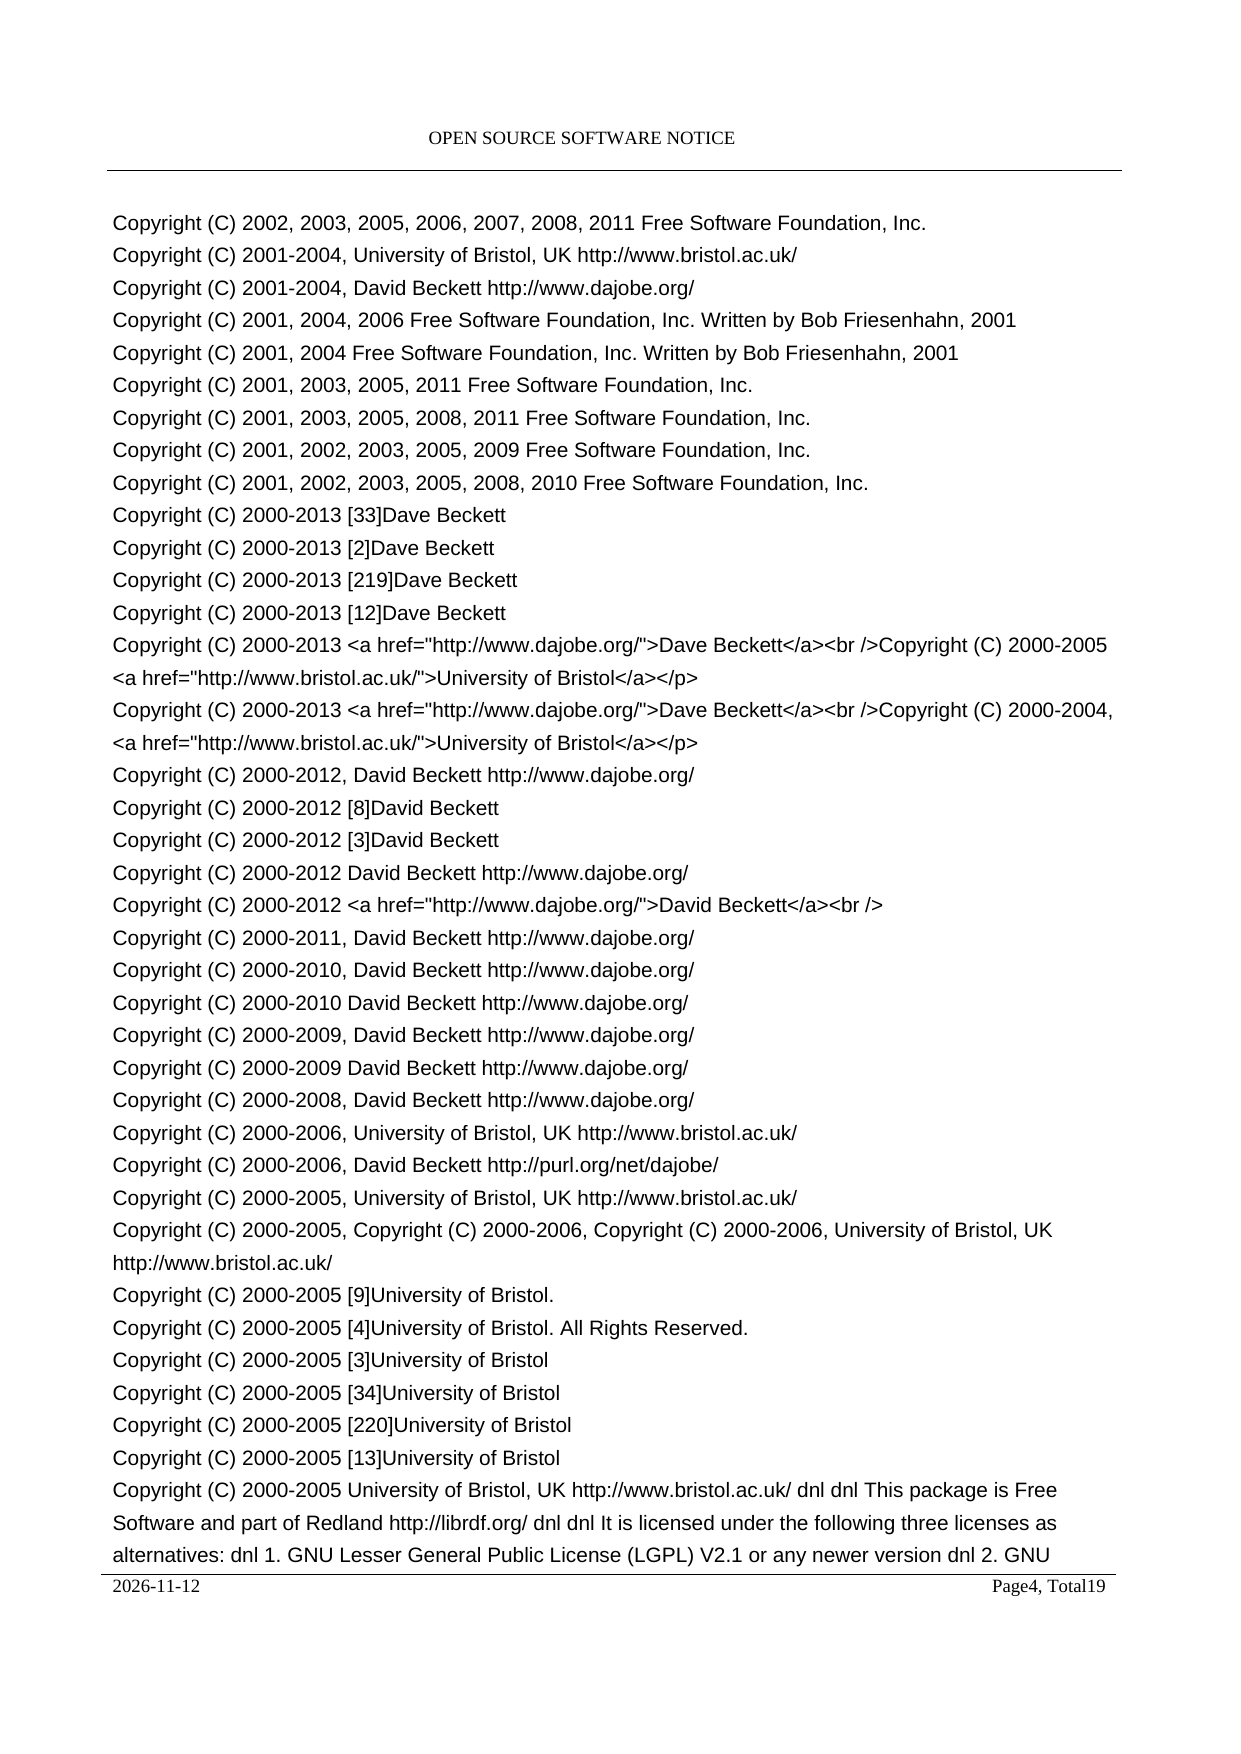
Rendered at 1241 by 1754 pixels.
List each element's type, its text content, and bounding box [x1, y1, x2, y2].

text Copyright (C) 2000-2013 [2]Dave Beckett [112, 531, 1128, 564]
text Copyright (C) 2000-2008, David Beckett http://www.dajobe.org/ [112, 1084, 1128, 1116]
text Copyright (C) 2000-2011, David Beckett http://www.dajobe.org/ [112, 921, 1128, 954]
text Copyright (C) 2000-2012 [8]David Beckett [112, 791, 1128, 824]
text Copyright (C) 2000-2009, David Beckett http://www.dajobe.org/ [112, 1019, 1128, 1051]
text Copyright (C) 2000-2006, University of Bristol, UK http://www.bristol.ac.uk/ [112, 1116, 1128, 1149]
text Copyright (C) 2001-2004, University of Bristol, UK http://www.bristol.ac.uk/ [112, 239, 1128, 271]
text Copyright (C) 2000-2013 [12]Dave Beckett [112, 596, 1128, 629]
text Copyright (C) 2000-2005 [34]University of Bristol [112, 1376, 1128, 1409]
text Copyright (C) 2002, 2003, 2005, 2006, 2007, 2008, 2011 Free Software Foundation, Inc. [112, 206, 1128, 239]
text Copyright (C) 2001-2004, David Beckett http://www.dajobe.org/ [112, 271, 1128, 304]
text Copyright (C) 2001, 2003, 2005, 2008, 2011 Free Software Foundation, Inc. [112, 401, 1128, 434]
text Copyright (C) 2000-2012, David Beckett http://www.dajobe.org/ [112, 759, 1128, 791]
text Copyright (C) 2000-2013 [33]Dave Beckett [112, 499, 1128, 531]
text Copyright (C) 2000-2012 [3]David Beckett [112, 824, 1128, 856]
text Copyright (C) 2000-2012 David Beckett http://www.dajobe.org/ [112, 856, 1128, 889]
text Copyright (C) 2001, 2003, 2005, 2011 Free Software Foundation, Inc. [112, 369, 1128, 401]
text Copyright (C) 2001, 2004 Free Software Foundation, Inc. Written by Bob Friesenhahn, 2001 [112, 336, 1128, 369]
text Copyright (C) 2000-2010, David Beckett http://www.dajobe.org/ [112, 954, 1128, 986]
text Copyright (C) 2000-2005 [13]University of Bristol [112, 1441, 1128, 1474]
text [112, 1474, 1128, 1571]
text Copyright (C) 2000-2013 <a href="http://www.dajobe.org/">Dave Beckett</a><br />Copyright (C) 2000-2005 <a href="http://www.bristol.ac.uk/">University of Bristol</a></p> [112, 629, 1128, 694]
text Copyright (C) 2000-2013 <a href="http://www.dajobe.org/">Dave Beckett</a><br />Copyright (C) 2000-2004, <a href="http://www.bristol.ac.uk/">University of Bristol</a></p> [112, 694, 1128, 759]
text Copyright (C) 2000-2005, Copyright (C) 2000-2006, Copyright (C) 2000-2006, University of Bristol, UK http://www.bristol.ac.uk/ [112, 1214, 1128, 1279]
text Copyright (C) 2000-2009 David Beckett http://www.dajobe.org/ [112, 1051, 1128, 1084]
text Copyright (C) 2000-2005 [9]University of Bristol. [112, 1279, 1128, 1311]
text Copyright (C) 2000-2005 [220]University of Bristol [112, 1409, 1128, 1441]
text Copyright (C) 2000-2005 [3]University of Bristol [112, 1344, 1128, 1376]
text Copyright (C) 2001, 2002, 2003, 2005, 2009 Free Software Foundation, Inc. [112, 434, 1128, 466]
text Copyright (C) 2000-2010 David Beckett http://www.dajobe.org/ [112, 986, 1128, 1019]
text Copyright (C) 2000-2005 [4]University of Bristol. All Rights Reserved. [112, 1311, 1128, 1344]
text Copyright (C) 2000-2013 [219]Dave Beckett [112, 564, 1128, 596]
text Copyright (C) 2000-2005, University of Bristol, UK http://www.bristol.ac.uk/ [112, 1181, 1128, 1214]
text Copyright (C) 2001, 2004, 2006 Free Software Foundation, Inc. Written by Bob Friesenhahn, 2001 [112, 304, 1128, 336]
text Copyright (C) 2001, 2002, 2003, 2005, 2008, 2010 Free Software Foundation, Inc. [112, 466, 1128, 499]
text Copyright (C) 2000-2012 <a href="http://www.dajobe.org/">David Beckett</a><br /> [112, 889, 1128, 921]
text Copyright (C) 2000-2006, David Beckett http://purl.org/net/dajobe/ [112, 1149, 1128, 1181]
